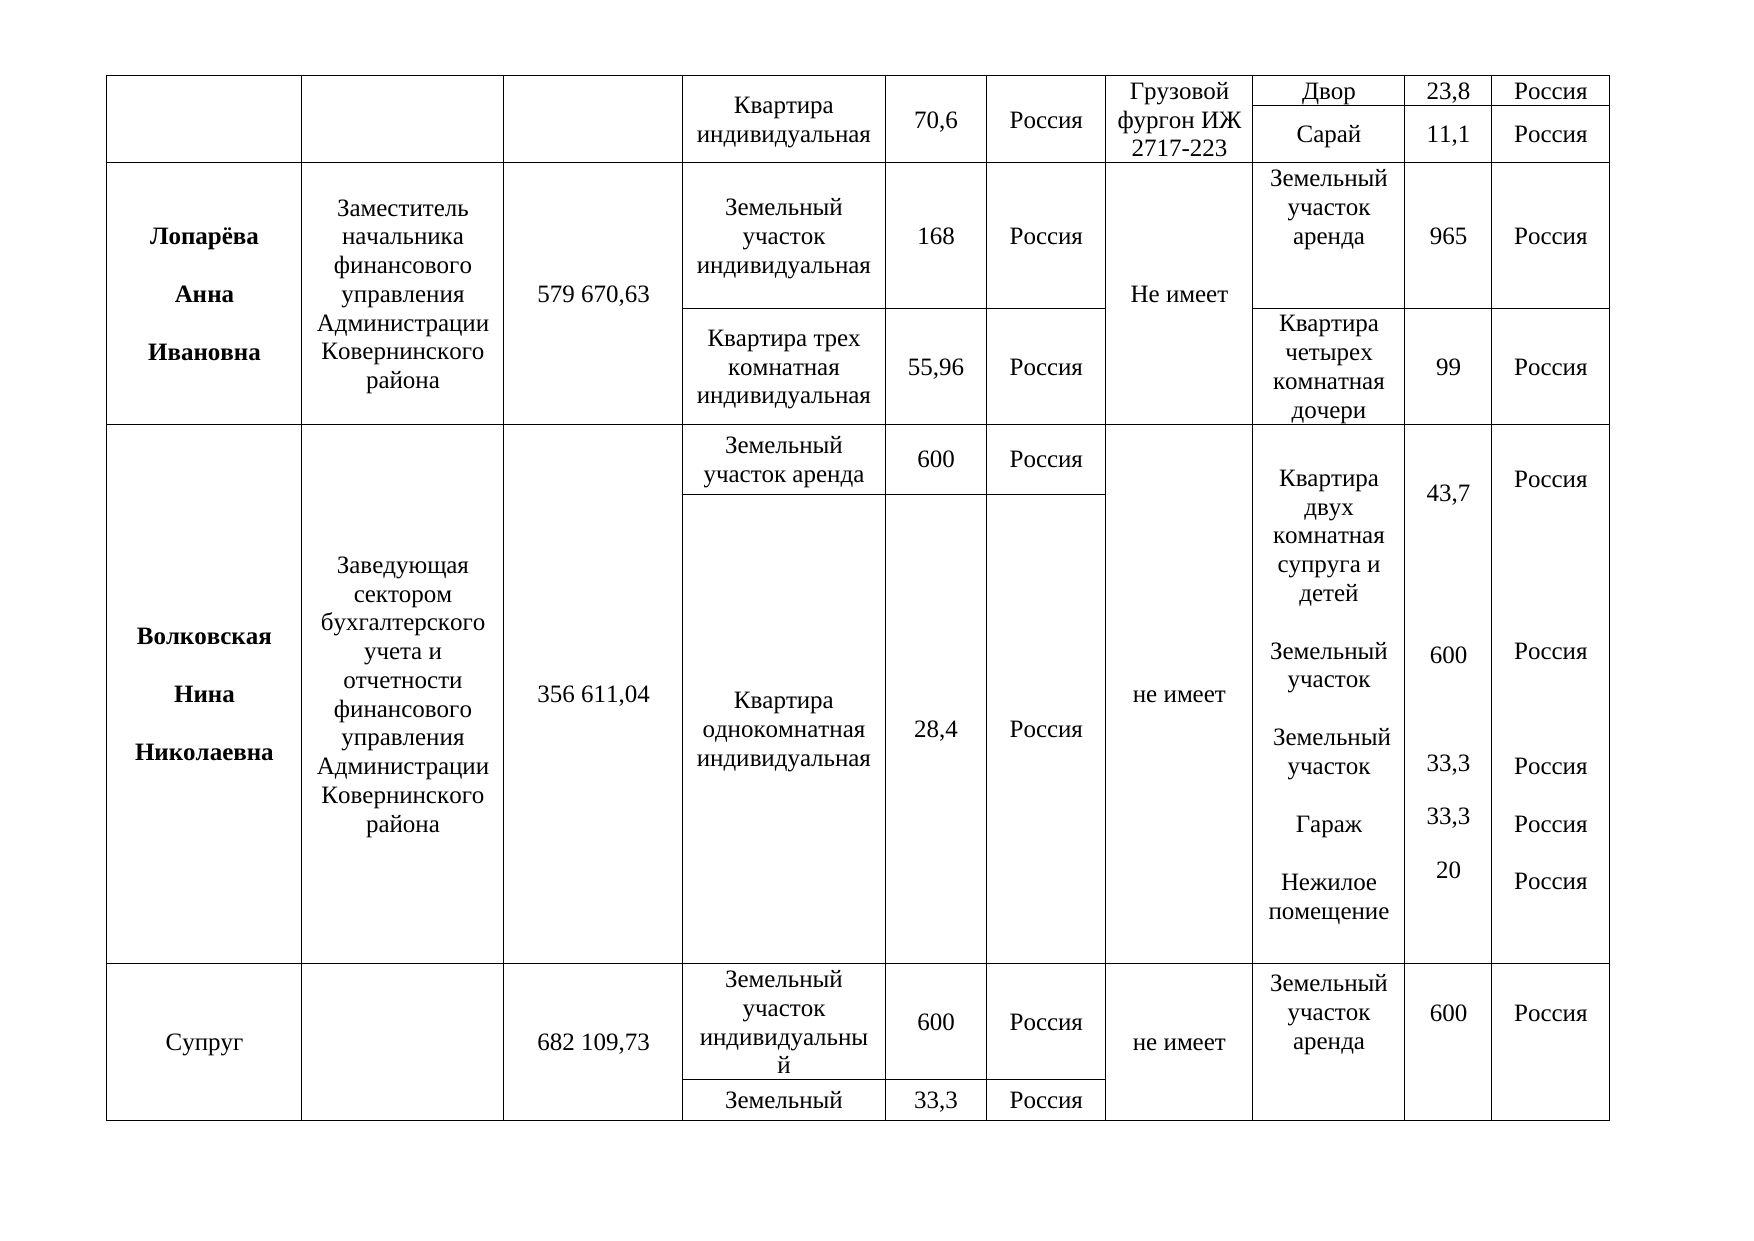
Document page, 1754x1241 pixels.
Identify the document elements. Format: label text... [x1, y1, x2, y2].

table_cell Россия [987, 163, 1105, 307]
table_cell Россия [987, 964, 1105, 1079]
table_cell Россия [1492, 76, 1609, 105]
table_cell 600 [886, 964, 986, 1079]
table_cell 600 [886, 425, 986, 493]
table_cell 23,8 [1405, 76, 1491, 105]
table_cell Земельный участок индивидуальный [683, 964, 885, 1079]
table_cell не имеет [1106, 425, 1252, 963]
table_cell Земельный участок аренда [1253, 163, 1404, 307]
table_cell 99 [1405, 309, 1491, 423]
table_cell Россия Россия Россия Россия Россия [1492, 425, 1609, 963]
table_cell Россия [987, 495, 1105, 963]
table_cell Квартира двух комнатная супруга и детей Земельный участок Земельный участок Гараж Нежилое помещение [1253, 425, 1404, 963]
table_cell Супруг [107, 964, 301, 1120]
table_cell Россия [1492, 106, 1609, 162]
table_cell 55,96 [886, 309, 986, 423]
table_cell Россия [987, 1080, 1105, 1120]
table_cell 356 611,04 [504, 425, 682, 963]
table_cell Квартира четырех комнатная дочери [1253, 309, 1404, 423]
table_cell Двор [1253, 76, 1404, 105]
table_cell не имеет [1106, 964, 1252, 1120]
table_cell [302, 964, 503, 1120]
table_cell Квартира однокомнатная индивидуальная [683, 495, 885, 963]
table_cell Заведующая сектором бухгалтерского учета и отчетности финансового управления Администрации Ковернинского района [302, 425, 503, 963]
table_cell 579 670,63 [504, 163, 682, 423]
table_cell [683, 1080, 885, 1120]
table_cell Заместитель начальника финансового управления Администрации Ковернинского района [302, 163, 503, 423]
table_cell Волковская Нина Николаевна [107, 425, 301, 963]
table_cell Россия [987, 76, 1105, 162]
table_cell Россия [987, 309, 1105, 423]
table_cell 33,3 [886, 1080, 986, 1120]
table_cell Россия [1492, 964, 1609, 1120]
table_cell Сарай [1253, 106, 1404, 162]
table_cell Россия [1492, 309, 1609, 423]
table_cell 965 [1405, 163, 1491, 307]
table_cell Лопарёва Анна Ивановна [107, 163, 301, 423]
table_cell Не имеет [1106, 163, 1252, 423]
table_cell 43,7 600 33,3 33,3 20 [1405, 425, 1491, 963]
table_cell Россия [1492, 163, 1609, 307]
table_cell Россия [987, 425, 1105, 493]
table_cell 28,4 [886, 495, 986, 963]
table_cell Земельный участок аренда [1253, 964, 1404, 1120]
table_cell Земельный участок аренда [683, 425, 885, 493]
table_cell 600 [1405, 964, 1491, 1120]
table_cell Квартира индивидуальная [683, 76, 885, 162]
table_cell Земельный участок индивидуальная [683, 163, 885, 307]
table_cell 11,1 [1405, 106, 1491, 162]
table_cell Грузовой фургон ИЖ 2717-223 [1106, 76, 1252, 162]
table_cell 682 109,73 [504, 964, 682, 1120]
table_cell 168 [886, 163, 986, 307]
table_cell Квартира трех комнатная индивидуальная [683, 309, 885, 423]
table_cell 70,6 [886, 76, 986, 162]
